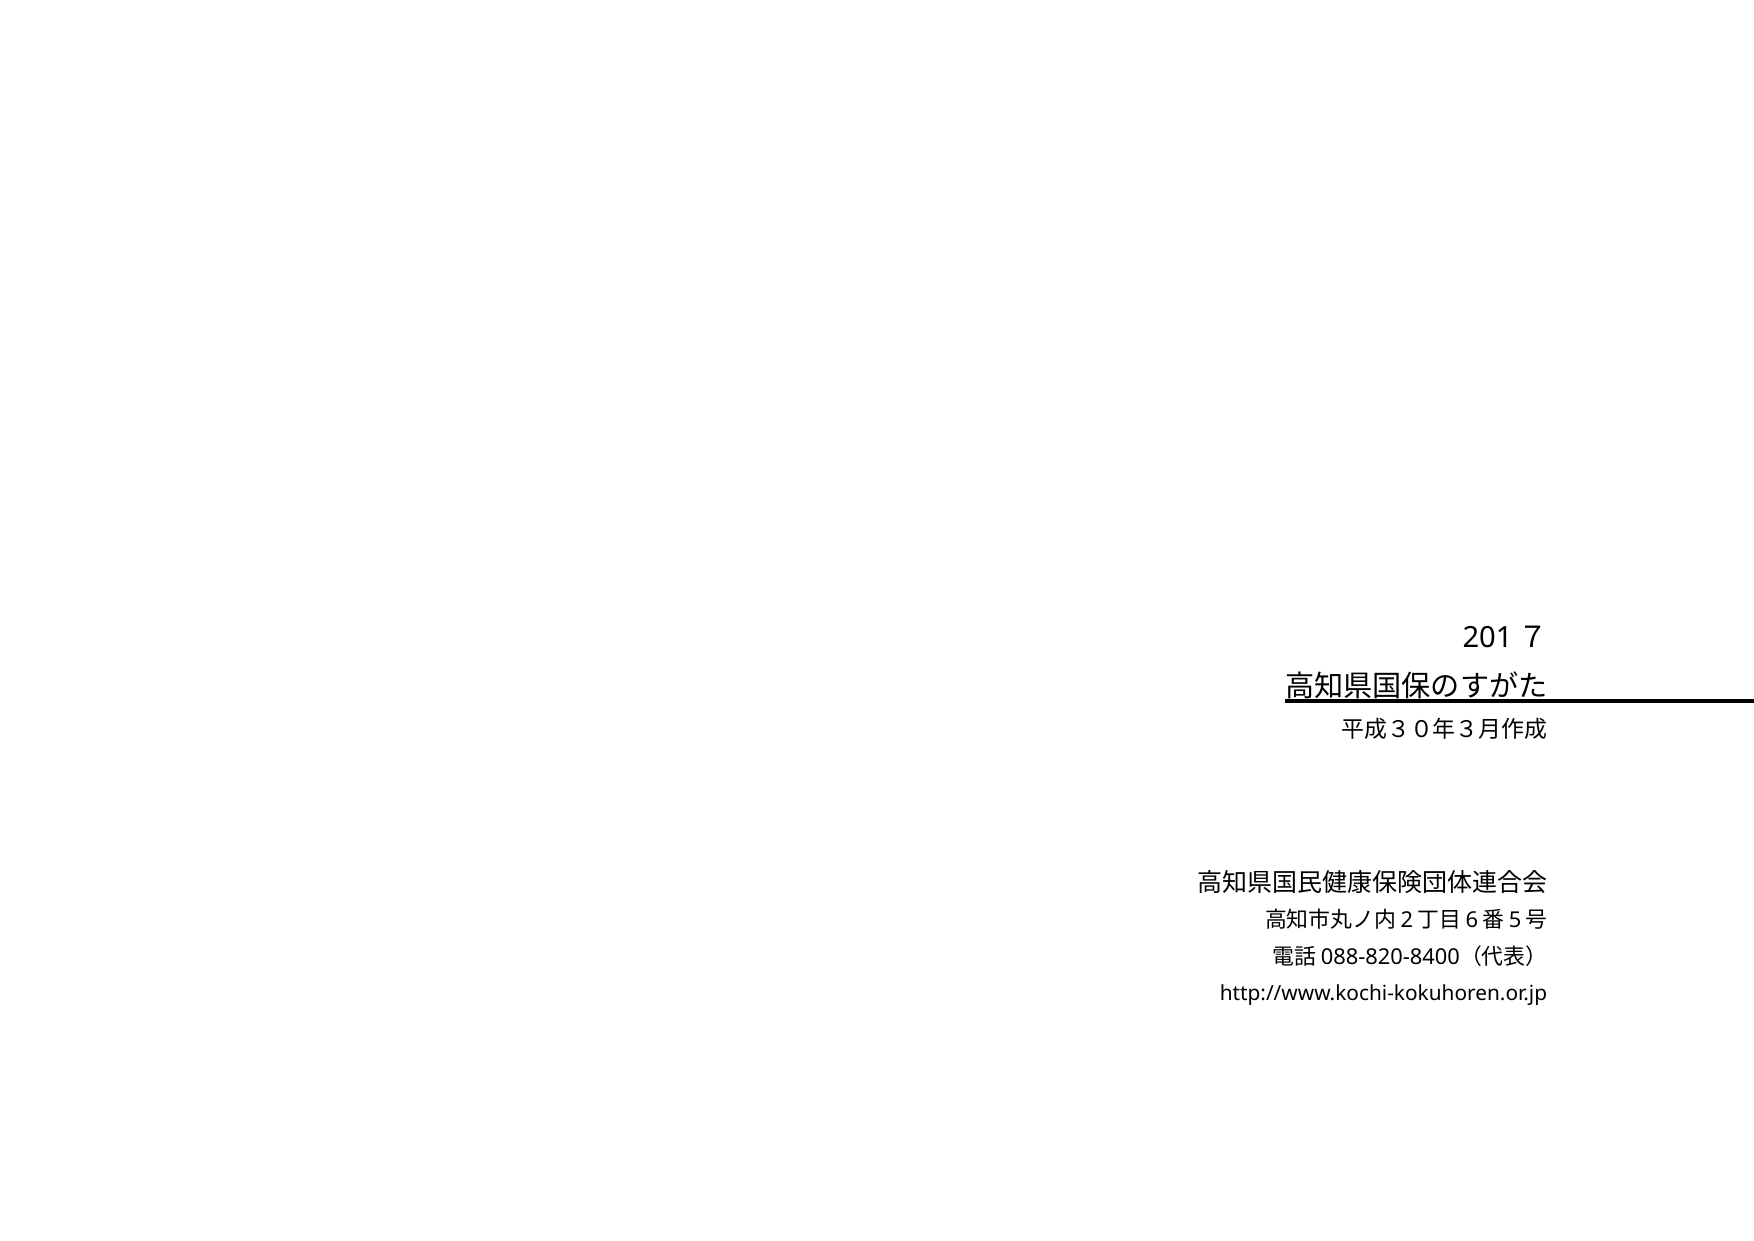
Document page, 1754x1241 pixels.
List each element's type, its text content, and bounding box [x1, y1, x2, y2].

text 電話088-820-8400（代表） [177, 937, 1547, 974]
text 高知県国保のすがた [177, 662, 1547, 705]
text 高知市丸ノ内2丁目6番5号 [177, 899, 1547, 937]
text http://www.kochi-kokuhoren.or.jp [177, 974, 1547, 1012]
text 201７ [177, 614, 1547, 656]
text 高知県国民健康保険団体連合会 [177, 862, 1547, 899]
text 平成３０年３月作成 [177, 711, 1547, 744]
